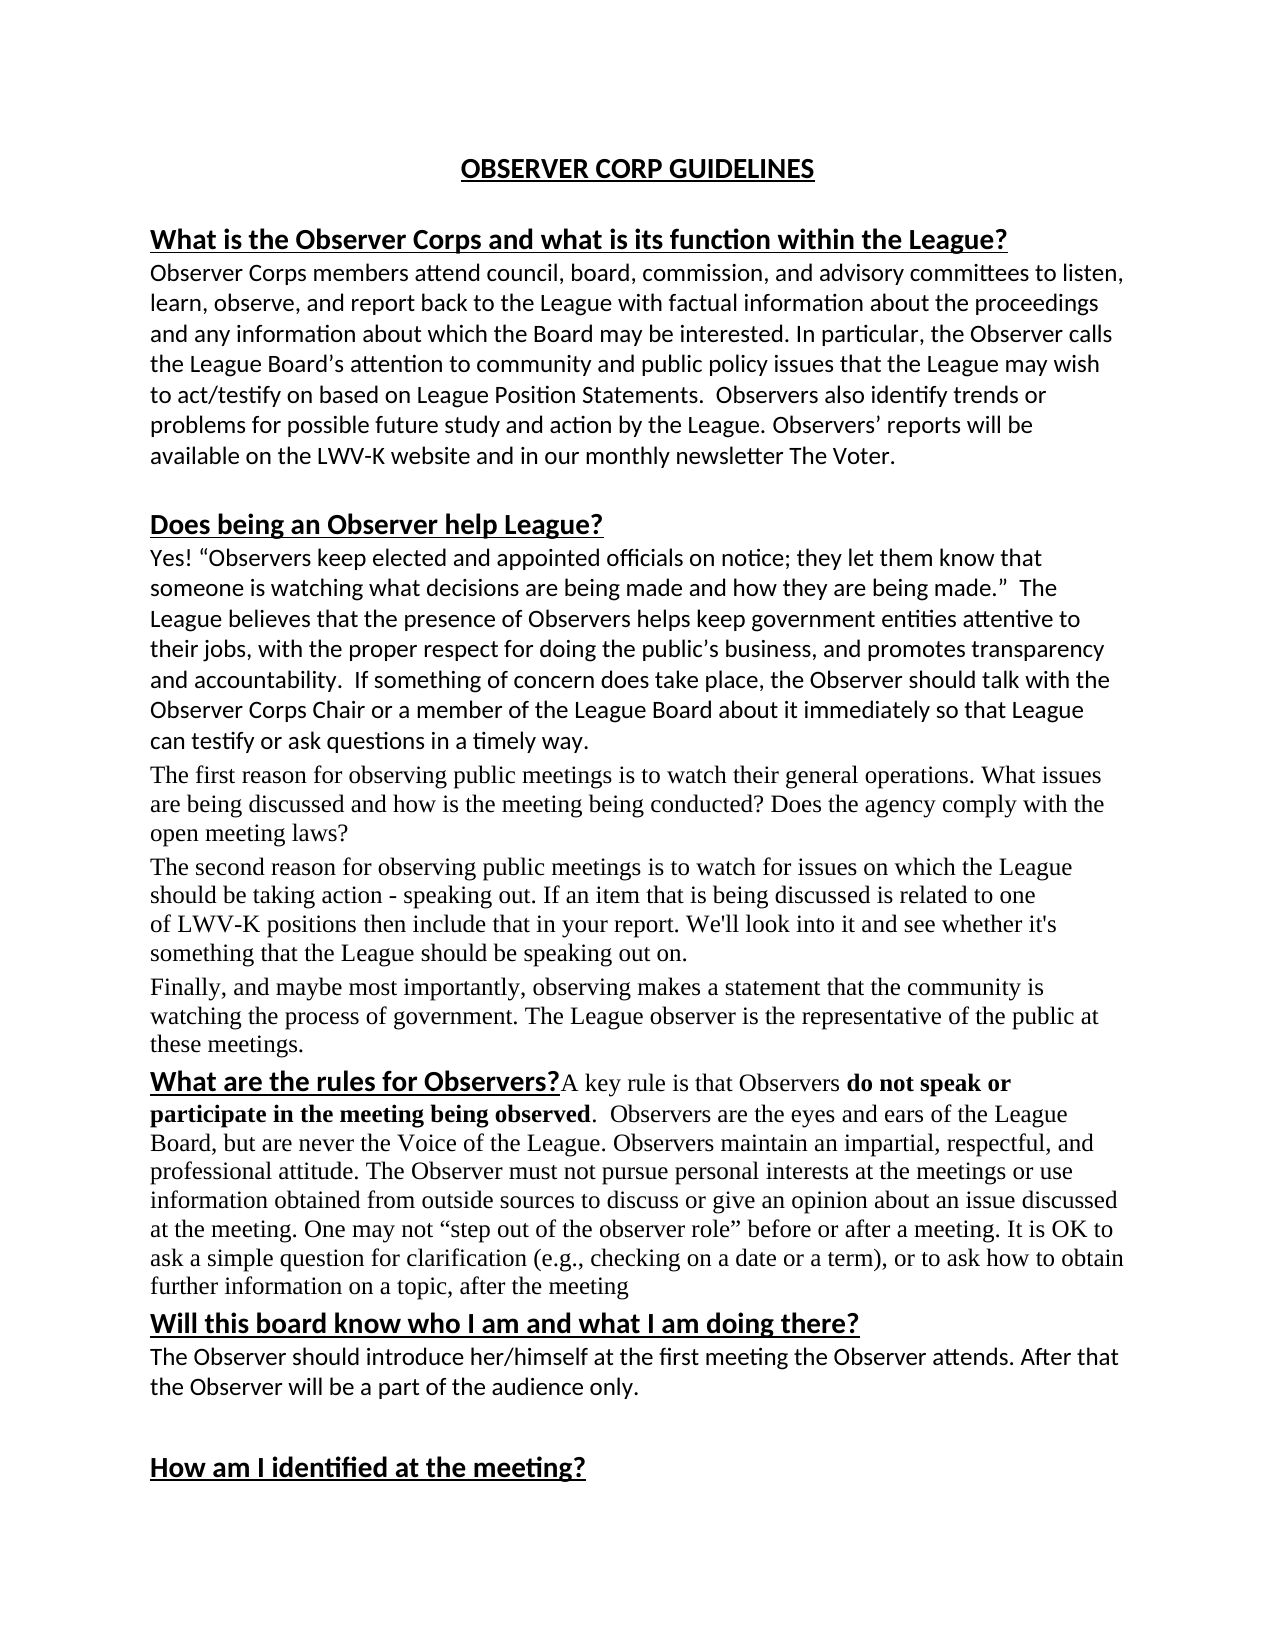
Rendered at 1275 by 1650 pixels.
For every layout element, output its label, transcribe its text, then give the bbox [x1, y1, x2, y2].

text Yes! “Observers keep elected and appointed officials on notice; they let them know that someone is watching what decisions are being made and how they are being made.” The League believes that the presence of Observers helps keep government entities attentive to their jobs, with the proper respect for doing the public’s business, and promotes transparency and accountability. If something of concern does take place, the Observer should talk with the Observer Corps Chair or a member of the League Board about it immediately so that League can testify or ask questions in a timely way. [150, 542, 1125, 755]
text Does being an Observer help League? [150, 506, 1125, 542]
text Finally, and maybe most importantly, observing makes a statement that the community is watching the process of government. The League observer is the representative of the public at these meetings. [150, 972, 1125, 1058]
text The second reason for observing public meetings is to watch for issues on which the League should be taking action - speaking out. If an item that is being discussed is related to one of LWV-K positions then include that in your report. We'll look into it and see whether it's something that the League should be speaking out on. [150, 852, 1125, 967]
text What are the rules for Observers?A key rule is that Observers do not speak or participate in the meeting being observed. Observers are the eyes and ears of the League Board, but are never the Voice of the League. Observers maintain an impartial, respectful, and professional attitude. The Observer must not pursue personal interests at the meetings or use information obtained from outside sources to discuss or give an opinion about an issue discussed at the meeting. One may not “step out of the observer role” before or after a meeting. It is OK to ask a simple question for clarification (e.g., checking on a date or a term), or to ask how to obtain further information on a topic, after the meeting [150, 1063, 1125, 1300]
text OBSERVER CORP GUIDELINES [150, 150, 1125, 186]
text Will this board know who I am and what I am doing there? [150, 1305, 1125, 1341]
text The Observer should introduce her/himself at the first meeting the Observer attends. After that the Observer will be a part of the audience only. [150, 1341, 1125, 1402]
text The first reason for observing public meetings is to watch their general operations. What issues are being discussed and how is the meeting being conducted? Does the agency comply with the open meeting laws? [150, 761, 1125, 847]
text How am I identified at the meeting? [150, 1449, 1125, 1484]
text Observer Corps members attend council, board, commission, and advisory committees to listen, learn, observe, and report back to the League with factual information about the proceedings and any information about which the Board may be interested. In particular, the Observer calls the League Board’s attention to community and public policy issues that the League may wish to act/testify on based on League Position Statements. Observers also identify trends or problems for possible future study and action by the League. Observers’ reports will be available on the LWV-K website and in our monthly newsletter The Voter. [150, 257, 1125, 471]
text What is the Observer Corps and what is its function within the League? [150, 221, 1125, 257]
